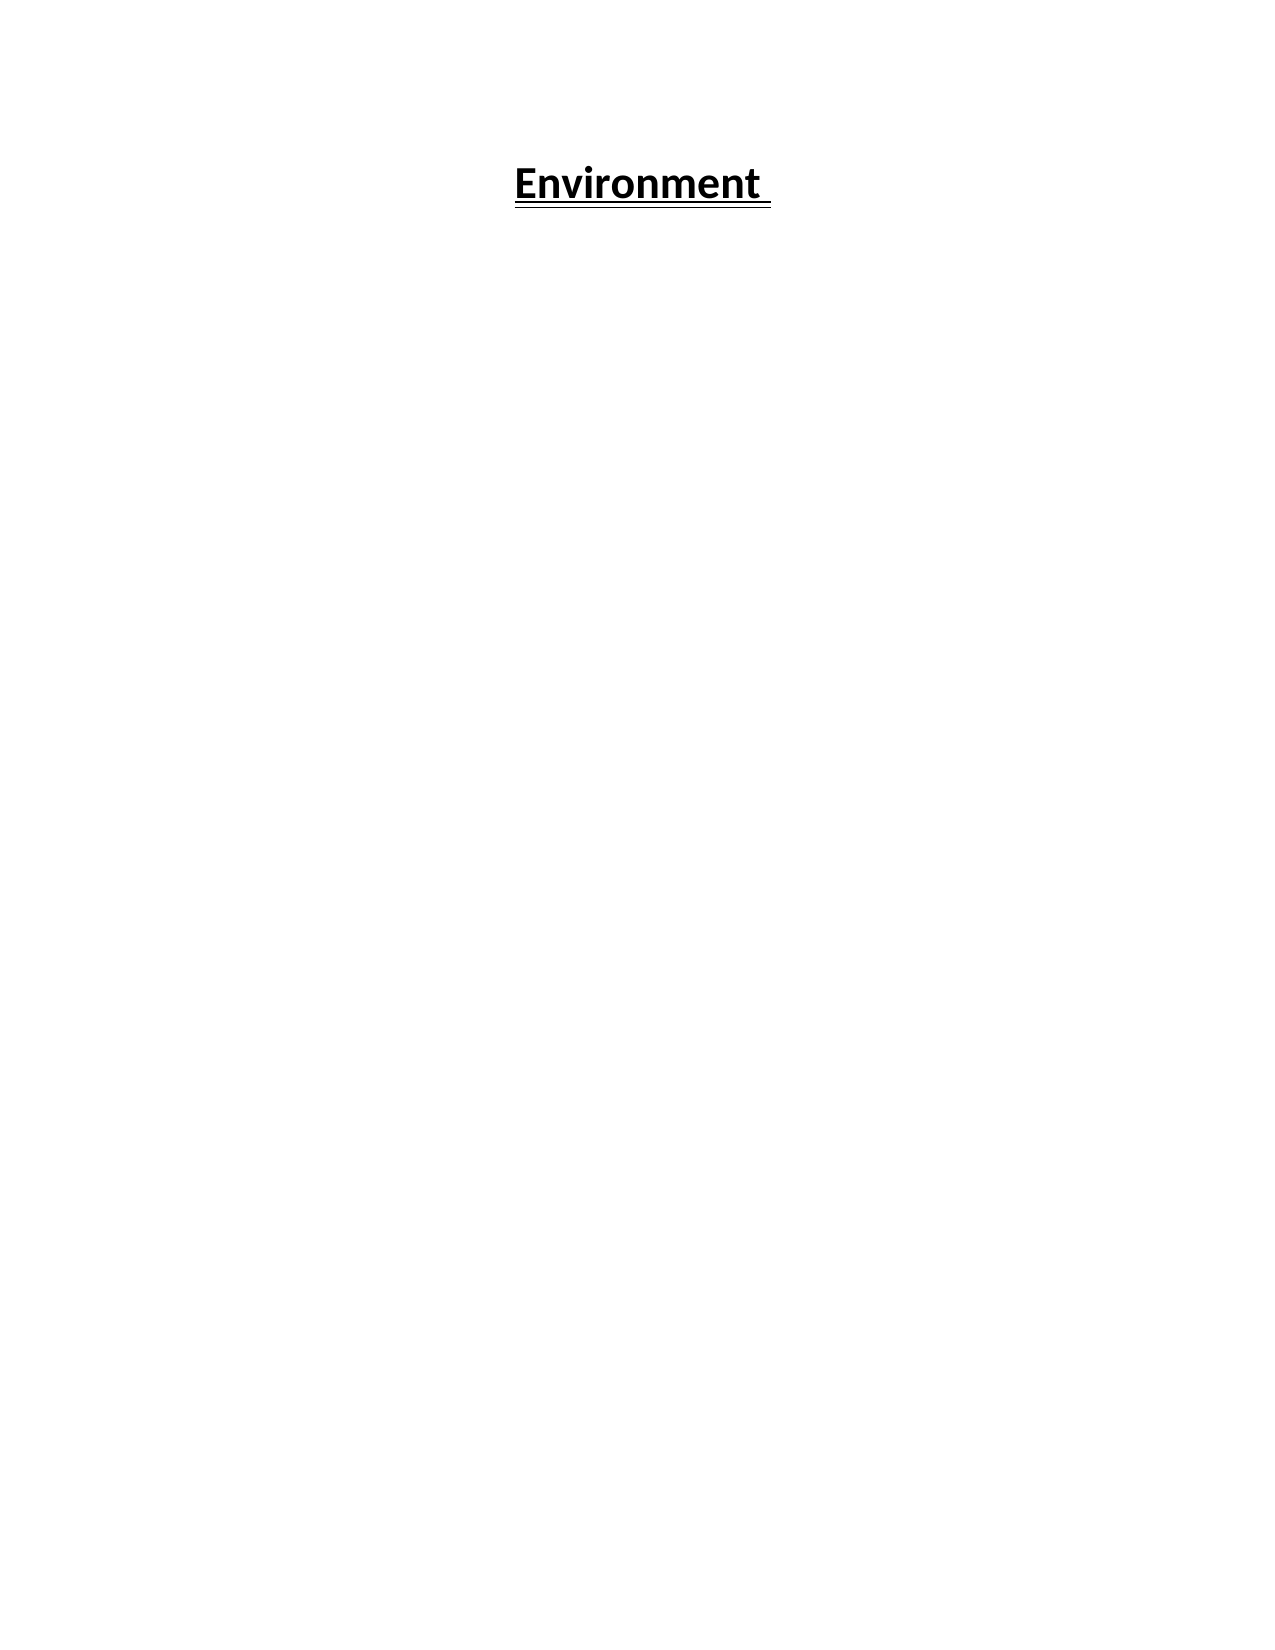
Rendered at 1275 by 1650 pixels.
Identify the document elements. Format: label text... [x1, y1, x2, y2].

subtitle Environment [187, 154, 1087, 210]
